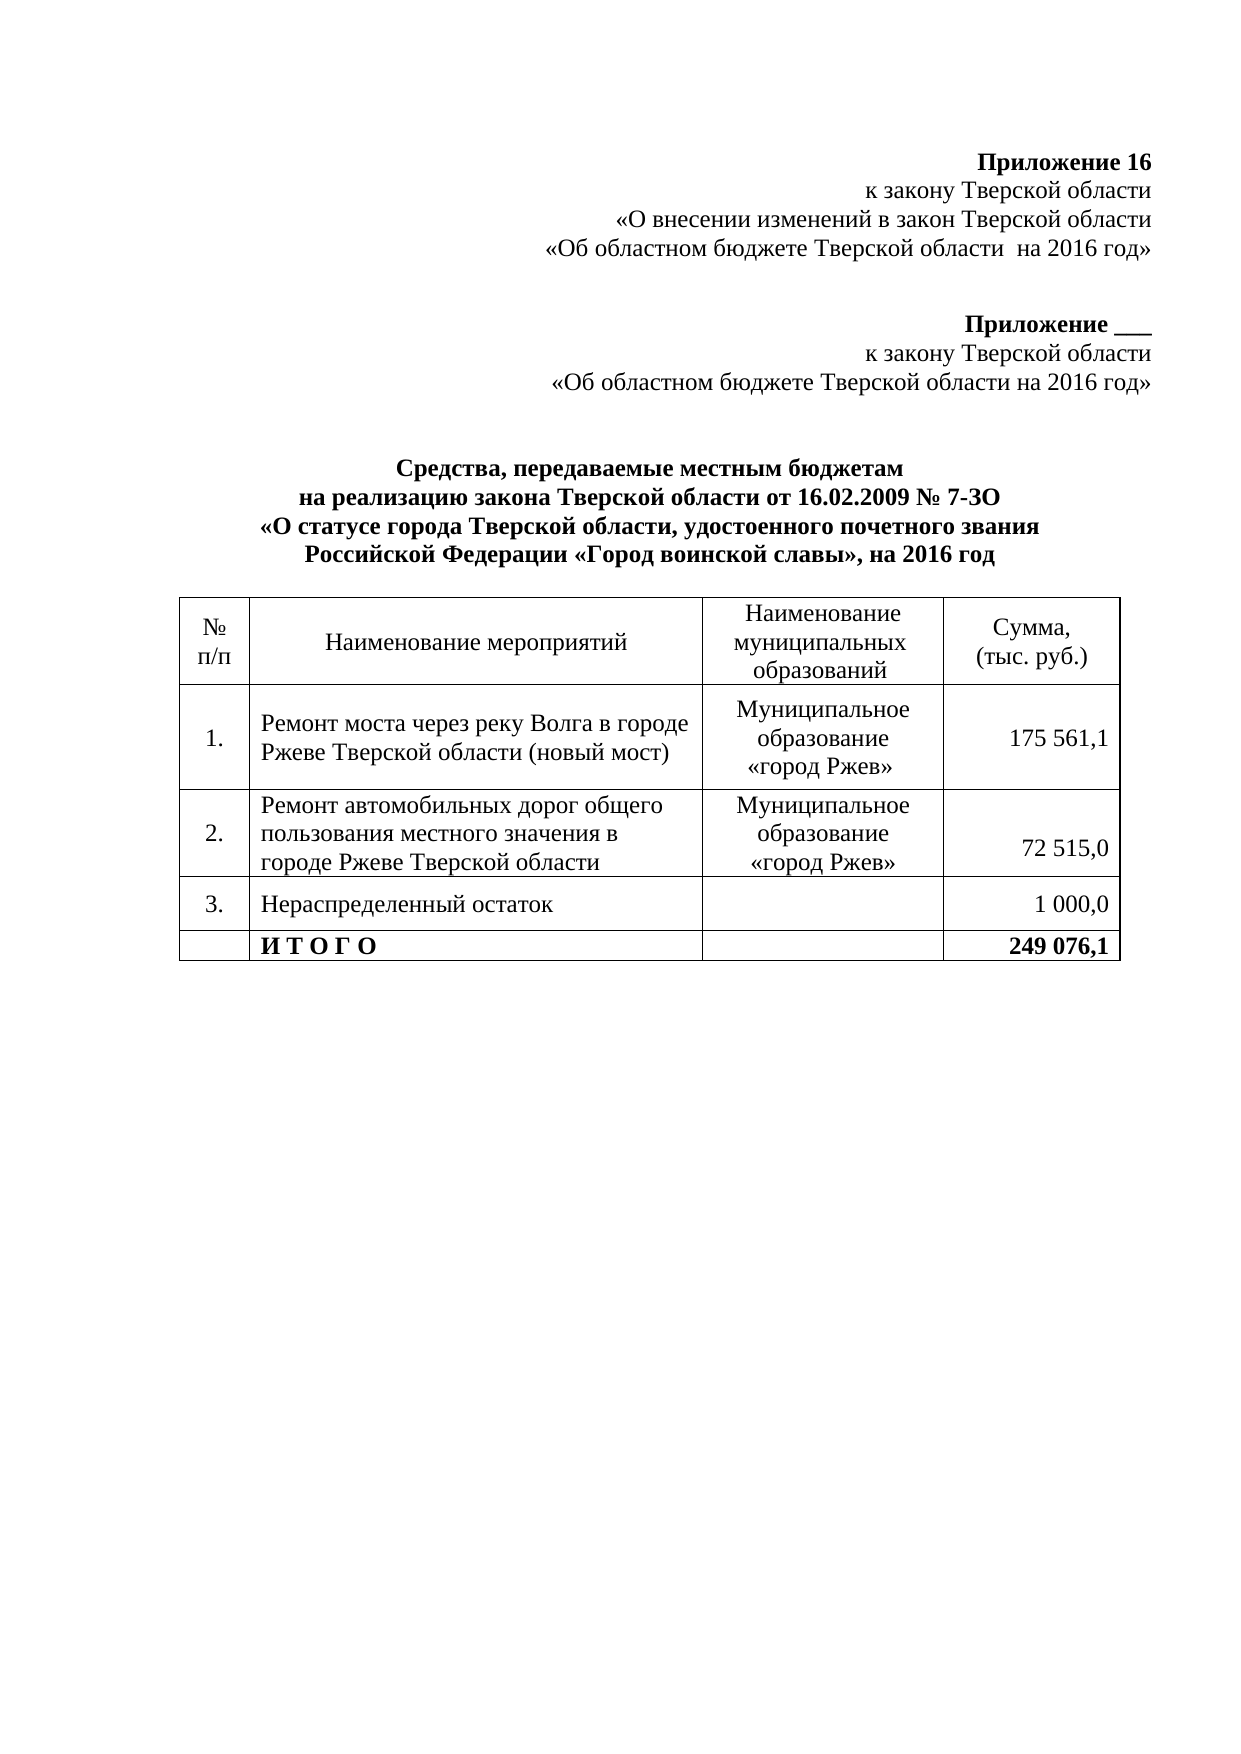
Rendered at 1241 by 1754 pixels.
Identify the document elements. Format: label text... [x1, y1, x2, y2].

text Средства, передаваемые местным бюджетам [148, 453, 1152, 482]
table_cell 1 000,0 [944, 877, 1119, 930]
text «О статусе города Тверской области, удостоенного почетного звания [148, 511, 1152, 539]
table_header № п/п [180, 598, 249, 684]
table_cell 175 561,1 [944, 685, 1119, 789]
text к закону Тверской области [148, 338, 1152, 367]
text «Об областном бюджете Тверской области на 2016 год» [148, 233, 1152, 262]
table_cell [703, 931, 943, 960]
table_cell 2. [180, 790, 249, 876]
table_cell Ремонт моста через реку Волга в городе Ржеве Тверской области (новый мост) [250, 685, 702, 789]
table_cell [703, 877, 943, 930]
table_cell Муниципальное образование «город Ржев» [703, 790, 943, 876]
table_cell Муниципальное образование «город Ржев» [703, 685, 943, 789]
text «О внесении изменений в закон Тверской области [148, 204, 1152, 233]
table_cell 72 515,0 [944, 790, 1119, 876]
table_header Наименование муниципальных образований [703, 598, 943, 684]
table_header Наименование мероприятий [250, 598, 702, 684]
table_cell Нераспределенный остаток [250, 877, 702, 930]
text «Об областном бюджете Тверской области на 2016 год» [148, 367, 1152, 396]
table_cell Ремонт автомобильных дорог общего пользования местного значения в городе Ржеве Тверской области [250, 790, 702, 876]
text Российской Федерации «Город воинской славы», на 2016 год [148, 539, 1152, 568]
text Приложение 16 [148, 147, 1152, 176]
table_cell 1. [180, 685, 249, 789]
text Приложение ___ [148, 309, 1152, 338]
table_cell 3. [180, 877, 249, 930]
text к закону Тверской области [148, 176, 1152, 204]
table_cell 249 076,1 [944, 931, 1119, 960]
table_cell [180, 931, 249, 960]
text на реализацию закона Тверской области от 16.02.2009 № 7-ЗО [148, 482, 1152, 511]
table_cell И Т О Г О [250, 931, 702, 960]
table_header Сумма, (тыс. руб.) [944, 598, 1119, 684]
